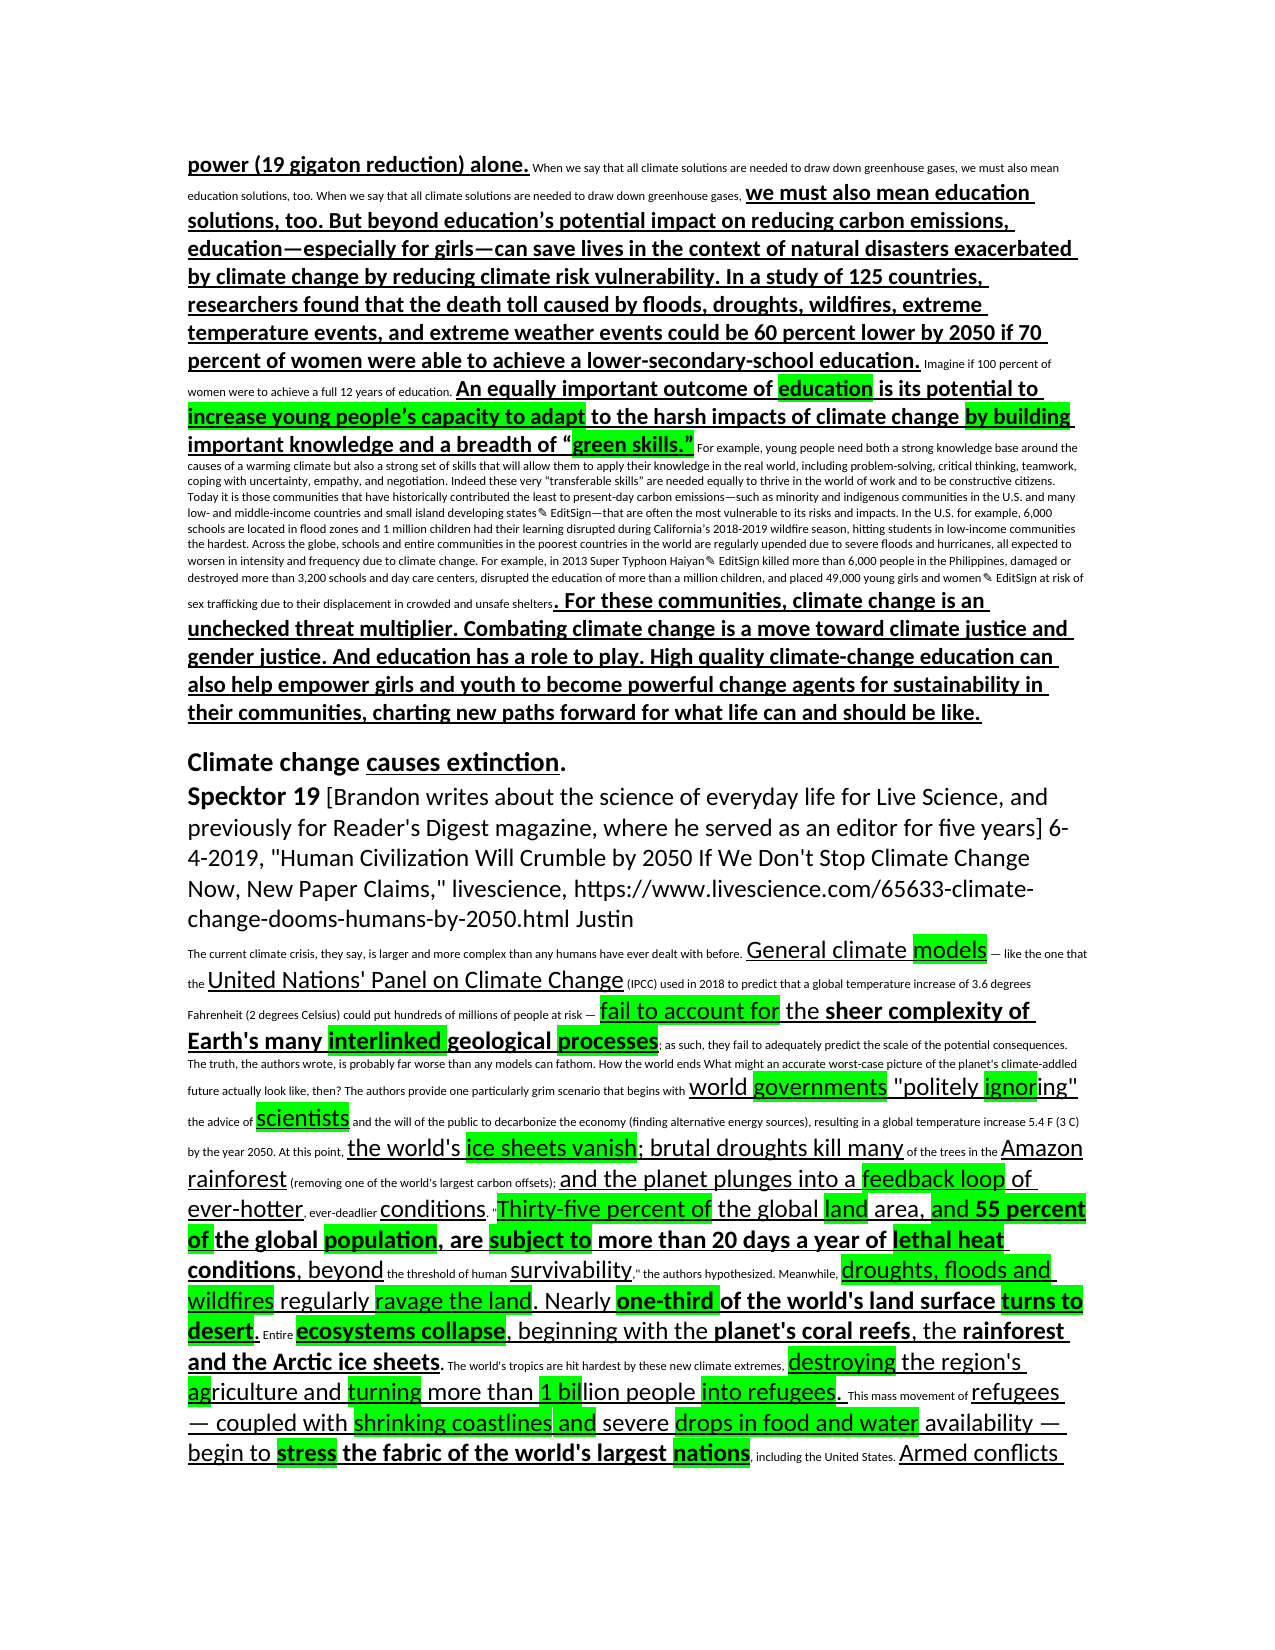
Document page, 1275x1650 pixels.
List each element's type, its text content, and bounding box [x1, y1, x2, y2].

subtitle Climate change causes extinction. [187, 746, 1087, 779]
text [187, 150, 1087, 726]
text Specktor 19 [Brandon writes about the science of everyday life for Live Science, and previously for Reader's Digest magazine, where he served as an editor for five years] 6-4-2019, "Human Civilization Will Crumble by 2050 If We Don't Stop Climate Change Now, New Paper Claims," livescience, https://www.livescience.com/65633-climate-change-dooms-humans-by-2050.html Justin [187, 779, 1087, 934]
